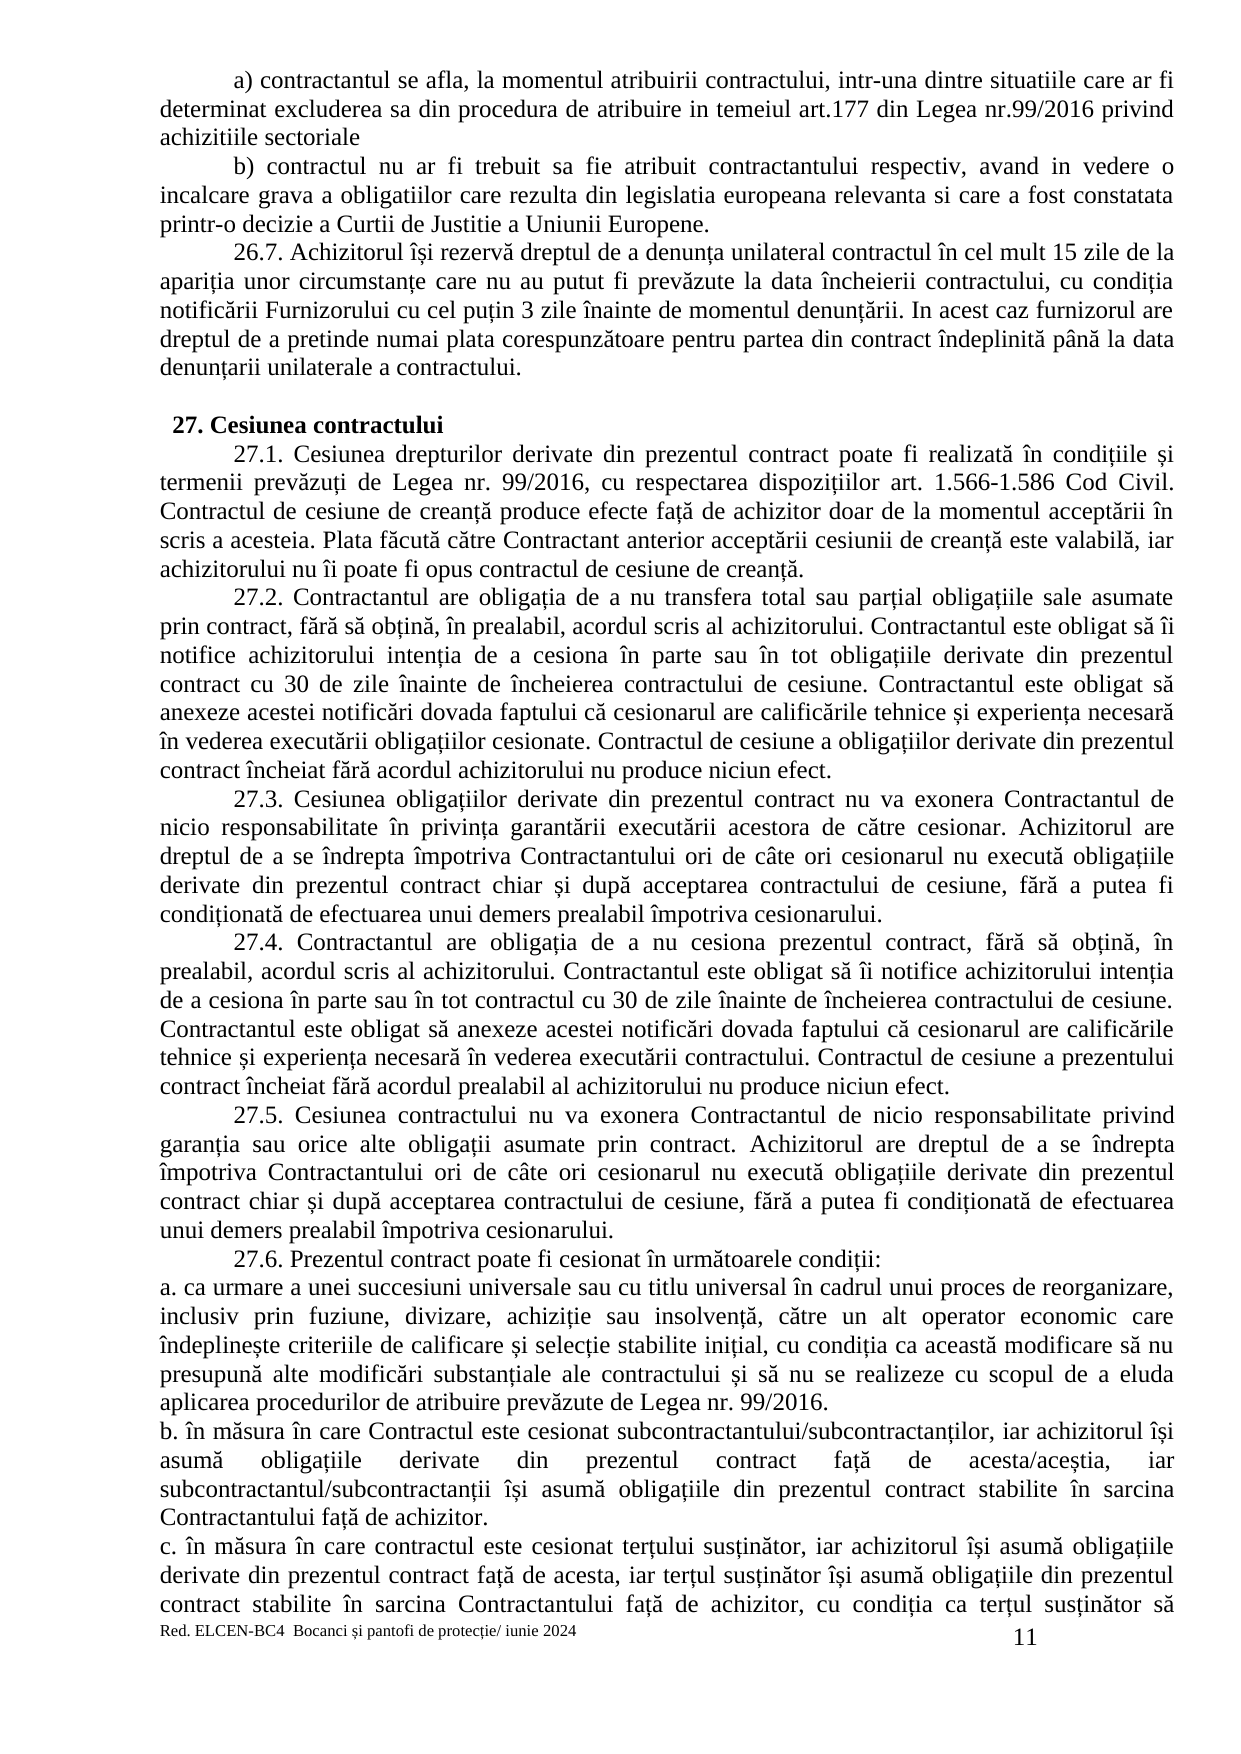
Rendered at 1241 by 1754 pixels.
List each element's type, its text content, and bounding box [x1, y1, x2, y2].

text b. în măsura în care Contractul este cesionat subcontractantului/subcontractanților, iar achizitorul își asumă obligațiile derivate din prezentul contract față de acesta/aceștia, iar subcontractantul/subcontractanții își asumă obligațiile din prezentul contract stabilite în sarcina Contractantului față de achizitor. [159, 1416, 1175, 1531]
text b) contractul nu ar fi trebuit sa fie atribuit contractantului respectiv, avand in vedere o incalcare grava a obligatiilor care rezulta din legislatia europeana relevanta si care a fost constatata printr-o decizie a Curtii de Justitie a Uniunii Europene. [159, 151, 1175, 237]
text 27.2. Contractantul are obligația de a nu transfera total sau parțial obligațiile sale asumate prin contract, fără să obțină, în prealabil, acordul scris al achizitorului. Contractantul este obligat să îi notifice achizitorului intenția de a cesiona în parte sau în tot obligațiile derivate din prezentul contract cu 30 de zile înainte de încheierea contractului de cesiune. Contractantul este obligat să anexeze acestei notificări dovada faptului că cesionarul are calificările tehnice și experiența necesară în vederea executării obligațiilor cesionate. Contractul de cesiune a obligațiilor derivate din prezentul contract încheiat fără acordul achizitorului nu produce niciun efect. [159, 582, 1175, 784]
text 27.1. Cesiunea drepturilor derivate din prezentul contract poate fi realizată în condițiile și termenii prevăzuți de Legea nr. 99/2016, cu respectarea dispozițiilor art. 1.566-1.586 Cod Civil. Contractul de cesiune de creanță produce efecte față de achizitor doar de la momentul acceptării în scris a acesteia. Plata făcută către Contractant anterior acceptării cesiunii de creanță este valabilă, iar achizitorului nu îi poate fi opus contractul de cesiune de creanță. [159, 439, 1175, 582]
text 27.3. Cesiunea obligațiilor derivate din prezentul contract nu va exonera Contractantul de nicio responsabilitate în privința garantării executării acestora de către cesionar. Achizitorul are dreptul de a se îndrepta împotriva Contractantului ori de câte ori cesionarul nu execută obligațiile derivate din prezentul contract chiar și după acceptarea contractului de cesiune, fără a putea fi condiționată de efectuarea unui demers prealabil împotriva cesionarului. [159, 784, 1175, 927]
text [159, 1531, 1175, 1617]
text 27.5. Cesiunea contractului nu va exonera Contractantul de nicio responsabilitate privind garanția sau orice alte obligații asumate prin contract. Achizitorul are dreptul de a se îndrepta împotriva Contractantului ori de câte ori cesionarul nu execută obligațiile derivate din prezentul contract chiar și după acceptarea contractului de cesiune, fără a putea fi condiționată de efectuarea unui demers prealabil împotriva cesionarului. [159, 1100, 1175, 1244]
list 26.7. Achizitorul își rezervă dreptul de a denunța unilateral contractul în cel mult 15 zile de la apariția unor circumstanțe care nu au putut fi prevăzute la data încheierii contractului, cu condiția notificării Furnizorului cu cel puțin 3 zile înainte de momentul denunțării. In acest caz furnizorul are dreptul de a pretinde numai plata corespunzătoare pentru partea din contract îndeplinită până la data denunțarii unilaterale a contractului. [159, 237, 1175, 381]
text 27.4. Contractantul are obligația de a nu cesiona prezentul contract, fără să obțină, în prealabil, acordul scris al achizitorului. Contractantul este obligat să îi notifice achizitorului intenția de a cesiona în parte sau în tot contractul cu 30 de zile înainte de încheierea contractului de cesiune. Contractantul este obligat să anexeze acestei notificări dovada faptului că cesionarul are calificările tehnice și experiența necesară în vederea executării contractului. Contractul de cesiune a prezentului contract încheiat fără acordul prealabil al achizitorului nu produce niciun efect. [159, 927, 1175, 1100]
text 27. Cesiunea contractului [159, 410, 1175, 439]
text a. ca urmare a unei succesiuni universale sau cu titlu universal în cadrul unui proces de reorganizare, inclusiv prin fuziune, divizare, achiziție sau insolvență, către un alt operator economic care îndeplinește criteriile de calificare și selecție stabilite inițial, cu condiția ca această modificare să nu presupună alte modificări substanțiale ale contractului și să nu se realizeze cu scopul de a eluda aplicarea procedurilor de atribuire prevăzute de Legea nr. 99/2016. [159, 1272, 1175, 1416]
text a) contractantul se afla, la momentul atribuirii contractului, intr-una dintre situatiile care ar fi determinat excluderea sa din procedura de atribuire in temeiul art.177 din Legea nr.99/2016 privind achizitiile sectoriale [159, 65, 1175, 151]
text 27.6. Prezentul contract poate fi cesionat în următoarele condiții: [159, 1244, 1175, 1272]
